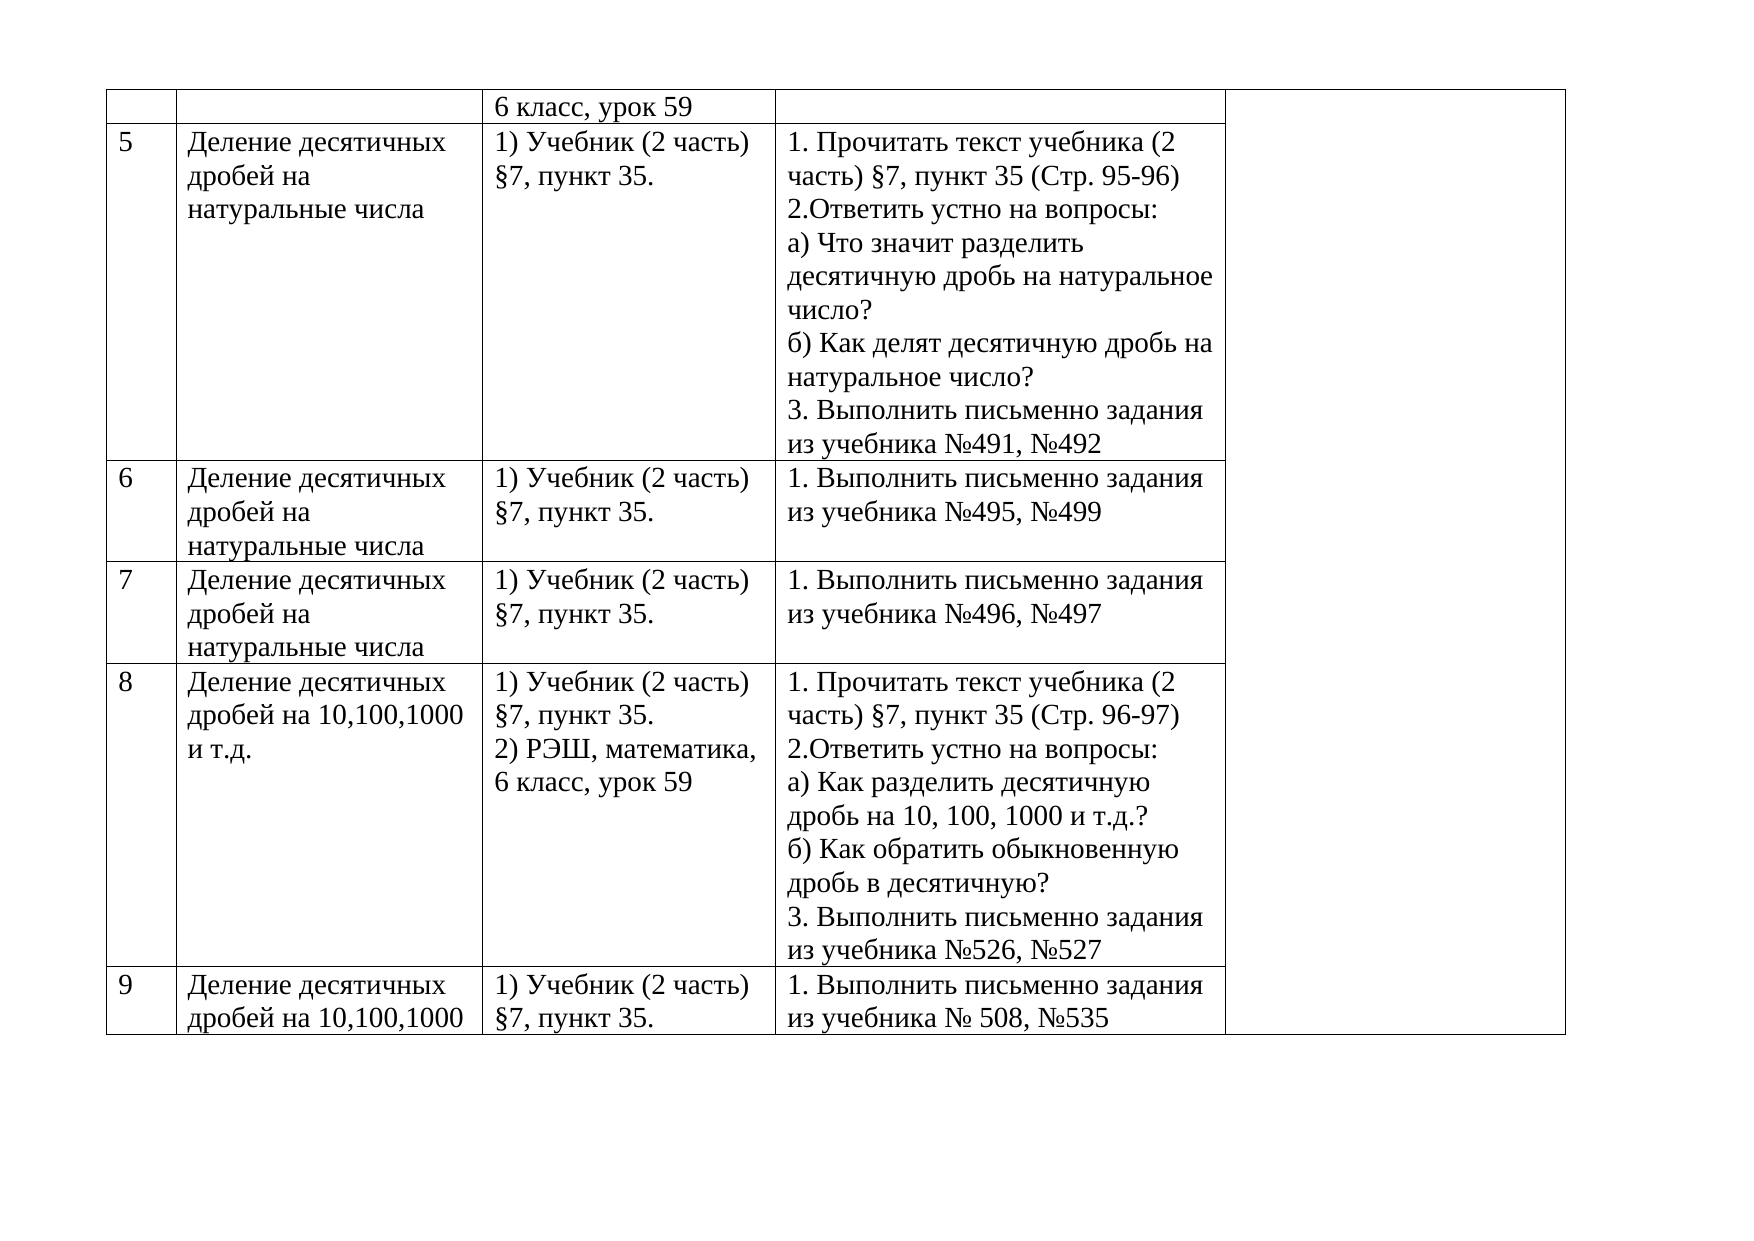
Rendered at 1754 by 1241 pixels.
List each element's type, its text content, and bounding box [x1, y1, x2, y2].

table_cell Деление десятичных дробей на натуральные числа [177, 461, 482, 561]
table_cell Деление десятичных дробей на 10,100,1000 и т.д. [177, 664, 482, 966]
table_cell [177, 967, 482, 1034]
table_cell 1) Учебник (2 часть) §7, пункт 35. [483, 562, 775, 663]
table_cell 1. Прочитать текст учебника (2 часть) §7, пункт 35 (Стр. 95-96) 2.Ответить устно на вопросы: а) Что значит разделить десятичную дробь на натуральное число? б) Как делят десятичную дробь на натуральное число? 3. Выполнить письменно задания из учебника №491, №492 [776, 124, 1225, 459]
table_cell 1) Учебник (2 часть) §7, пункт 35. 2) РЭШ, математика, 6 класс, урок 59 [483, 664, 775, 966]
table_cell 1. Прочитать текст учебника (2 часть) §7, пункт 35 (Стр. 96-97) 2.Ответить устно на вопросы: а) Как разделить десятичную дробь на 10, 100, 1000 и т.д.? б) Как обратить обыкновенную дробь в десятичную? 3. Выполнить письменно задания из учебника №526, №527 [776, 664, 1225, 966]
table_cell 6 [107, 461, 176, 561]
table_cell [483, 967, 775, 1034]
table_cell 8 [107, 664, 176, 966]
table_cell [776, 90, 1225, 123]
table_cell 4 [107, 90, 176, 123]
table_cell Деление десятичных дробей на натуральные числа [177, 124, 482, 459]
table_cell Деление десятичных дробей на натуральные числа [177, 562, 482, 663]
table_cell 7 [107, 562, 176, 663]
table_cell 1. Выполнить письменно задания из учебника №496, №497 [776, 562, 1225, 663]
table_cell 1) Учебник (2 часть) §7, пункт 35. [483, 461, 775, 561]
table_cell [776, 967, 1225, 1034]
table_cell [483, 90, 775, 123]
table_cell 1) Учебник (2 часть) §7, пункт 35. [483, 124, 775, 459]
table_cell 5 [107, 124, 176, 459]
table_cell 9 [107, 967, 176, 1034]
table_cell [177, 90, 482, 123]
table_cell 1. Выполнить письменно задания из учебника №495, №499 [776, 461, 1225, 561]
